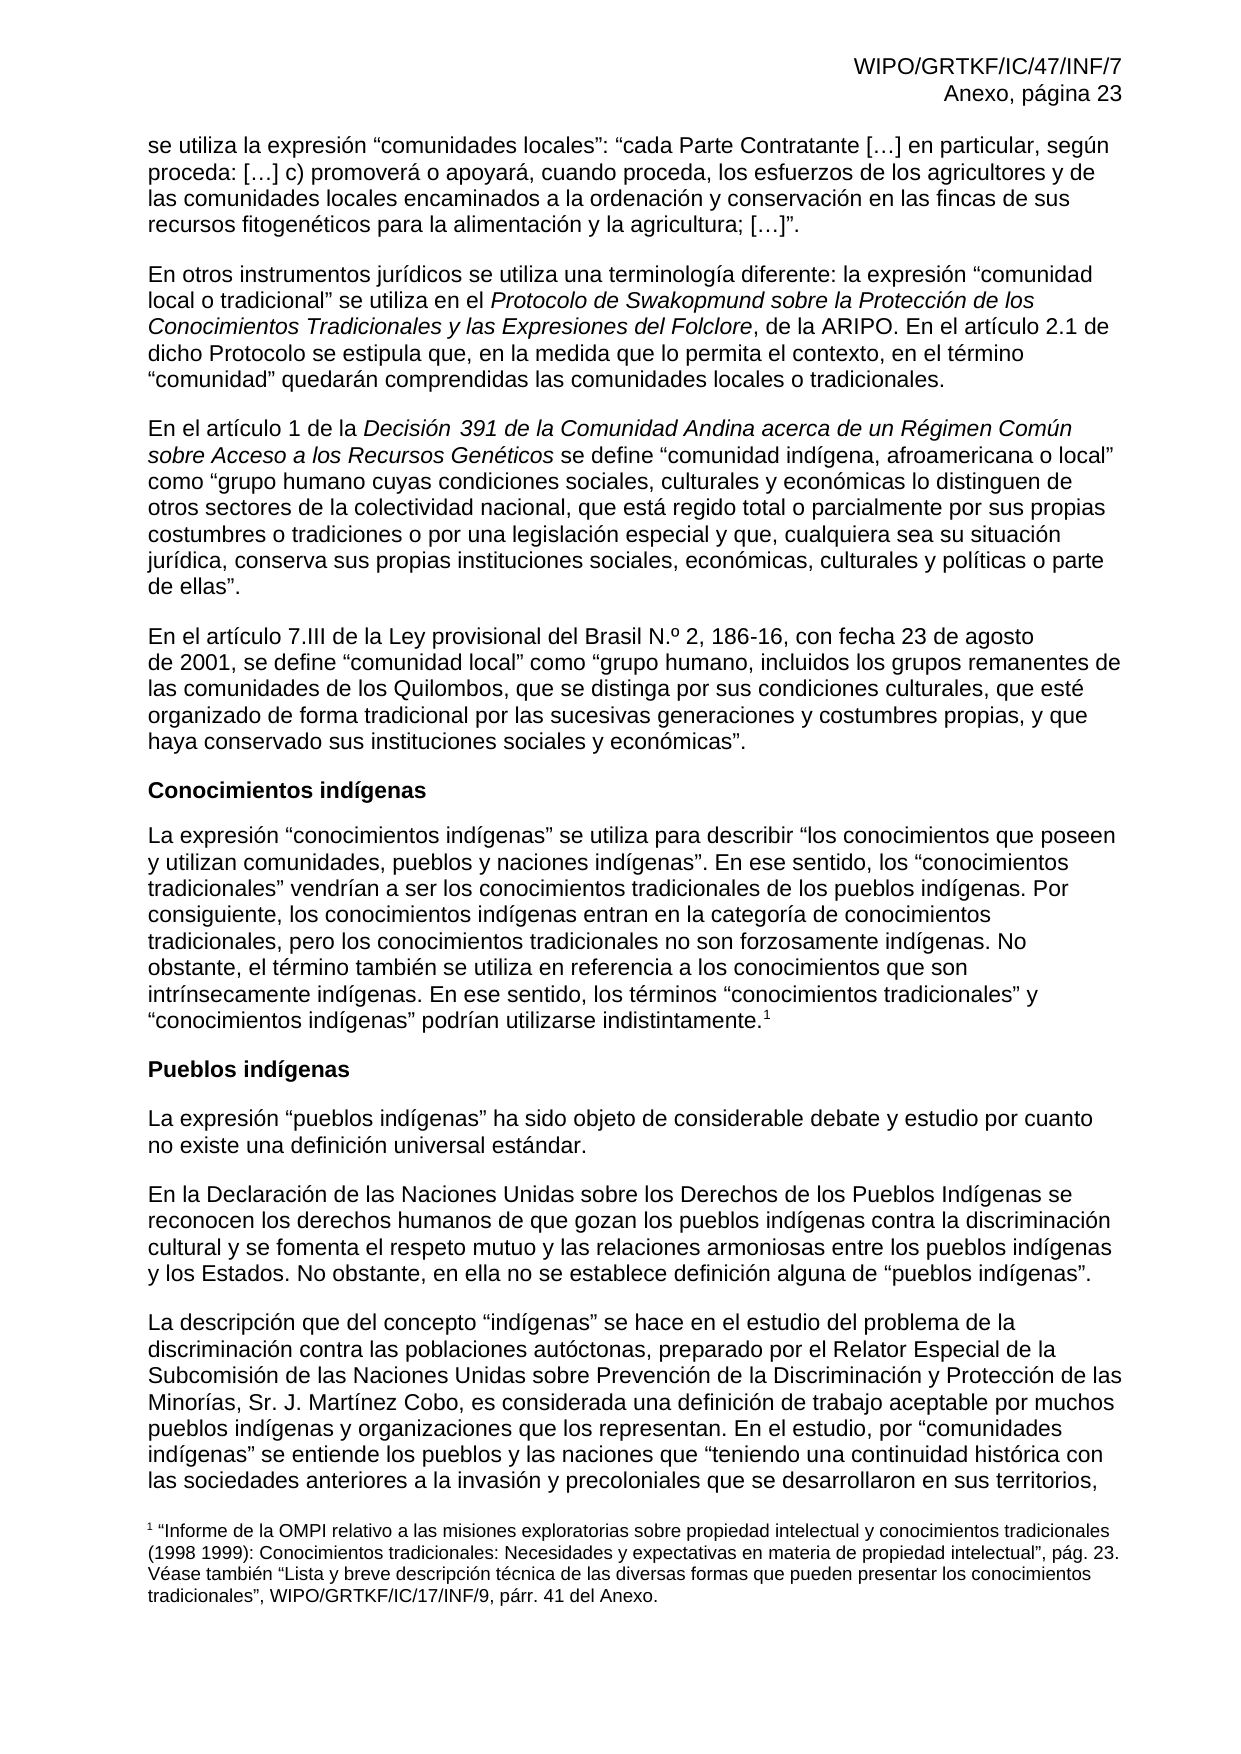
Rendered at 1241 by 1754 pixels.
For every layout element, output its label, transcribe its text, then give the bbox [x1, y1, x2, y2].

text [148, 1309, 1122, 1494]
subtitle Pueblos indígenas [148, 1056, 1122, 1082]
text En el artículo 1 de la Decisión 391 de la Comunidad Andina acerca de un Régimen Común sobre Acceso a los Recursos Genéticos se define “comunidad indígena, afroamericana o local” como “grupo humano cuyas condiciones sociales, culturales y económicas lo distinguen de otros sectores de la colectividad nacional, que está regido total o parcialmente por sus propias costumbres o tradiciones o por una legislación especial y que, cualquiera sea su situación jurídica, conserva sus propias instituciones sociales, económicas, culturales y políticas o parte de ellas”. [148, 415, 1122, 600]
subtitle Conocimientos indígenas [148, 777, 1122, 804]
text La expresión “pueblos indígenas” ha sido objeto de considerable debate y estudio por cuanto no existe una definición universal estándar. [148, 1105, 1122, 1158]
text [148, 132, 1122, 238]
text En otros instrumentos jurídicos se utiliza una terminología diferente: la expresión “comunidad local o tradicional” se utiliza en el Protocolo de Swakopmund sobre la Protección de los Conocimientos Tradicionales y las Expresiones del Folclore, de la ARIPO. En el artículo 2.1 de dicho Protocolo se estipula que, en la medida que lo permita el contexto, en el término “comunidad” quedarán comprendidas las comunidades locales o tradicionales. [148, 261, 1122, 392]
text En el artículo 7.III de la Ley provisional del Brasil N.º 2, 186-16, con fecha 23 de agosto de 2001, se define “comunidad local” como “grupo humano, incluidos los grupos remanentes de las comunidades de los Quilombos, que se distinga por sus condiciones culturales, que esté organizado de forma tradicional por las sucesivas generaciones y costumbres propias, y que haya conservado sus instituciones sociales y económicas”. [148, 623, 1122, 754]
text La expresión “conocimientos indígenas” se utiliza para describir “los conocimientos que poseen y utilizan comunidades, pueblos y naciones indígenas”. En ese sentido, los “conocimientos tradicionales” vendrían a ser los conocimientos tradicionales de los pueblos indígenas. Por consiguiente, los conocimientos indígenas entran en la categoría de conocimientos tradicionales, pero los conocimientos tradicionales no son forzosamente indígenas. No obstante, el término también se utiliza en referencia a los conocimientos que son intrínsecamente indígenas. En ese sentido, los términos “conocimientos tradicionales” y “conocimientos indígenas” podrían utilizarse indistintamente. [148, 822, 1122, 1033]
text En la Declaración de las Naciones Unidas sobre los Derechos de los Pueblos Indígenas se reconocen los derechos humanos de que gozan los pueblos indígenas contra la discriminación cultural y se fomenta el respeto mutuo y las relaciones armoniosas entre los pueblos indígenas y los Estados. No obstante, en ella no se establece definición alguna de “pueblos indígenas”. [148, 1181, 1122, 1286]
